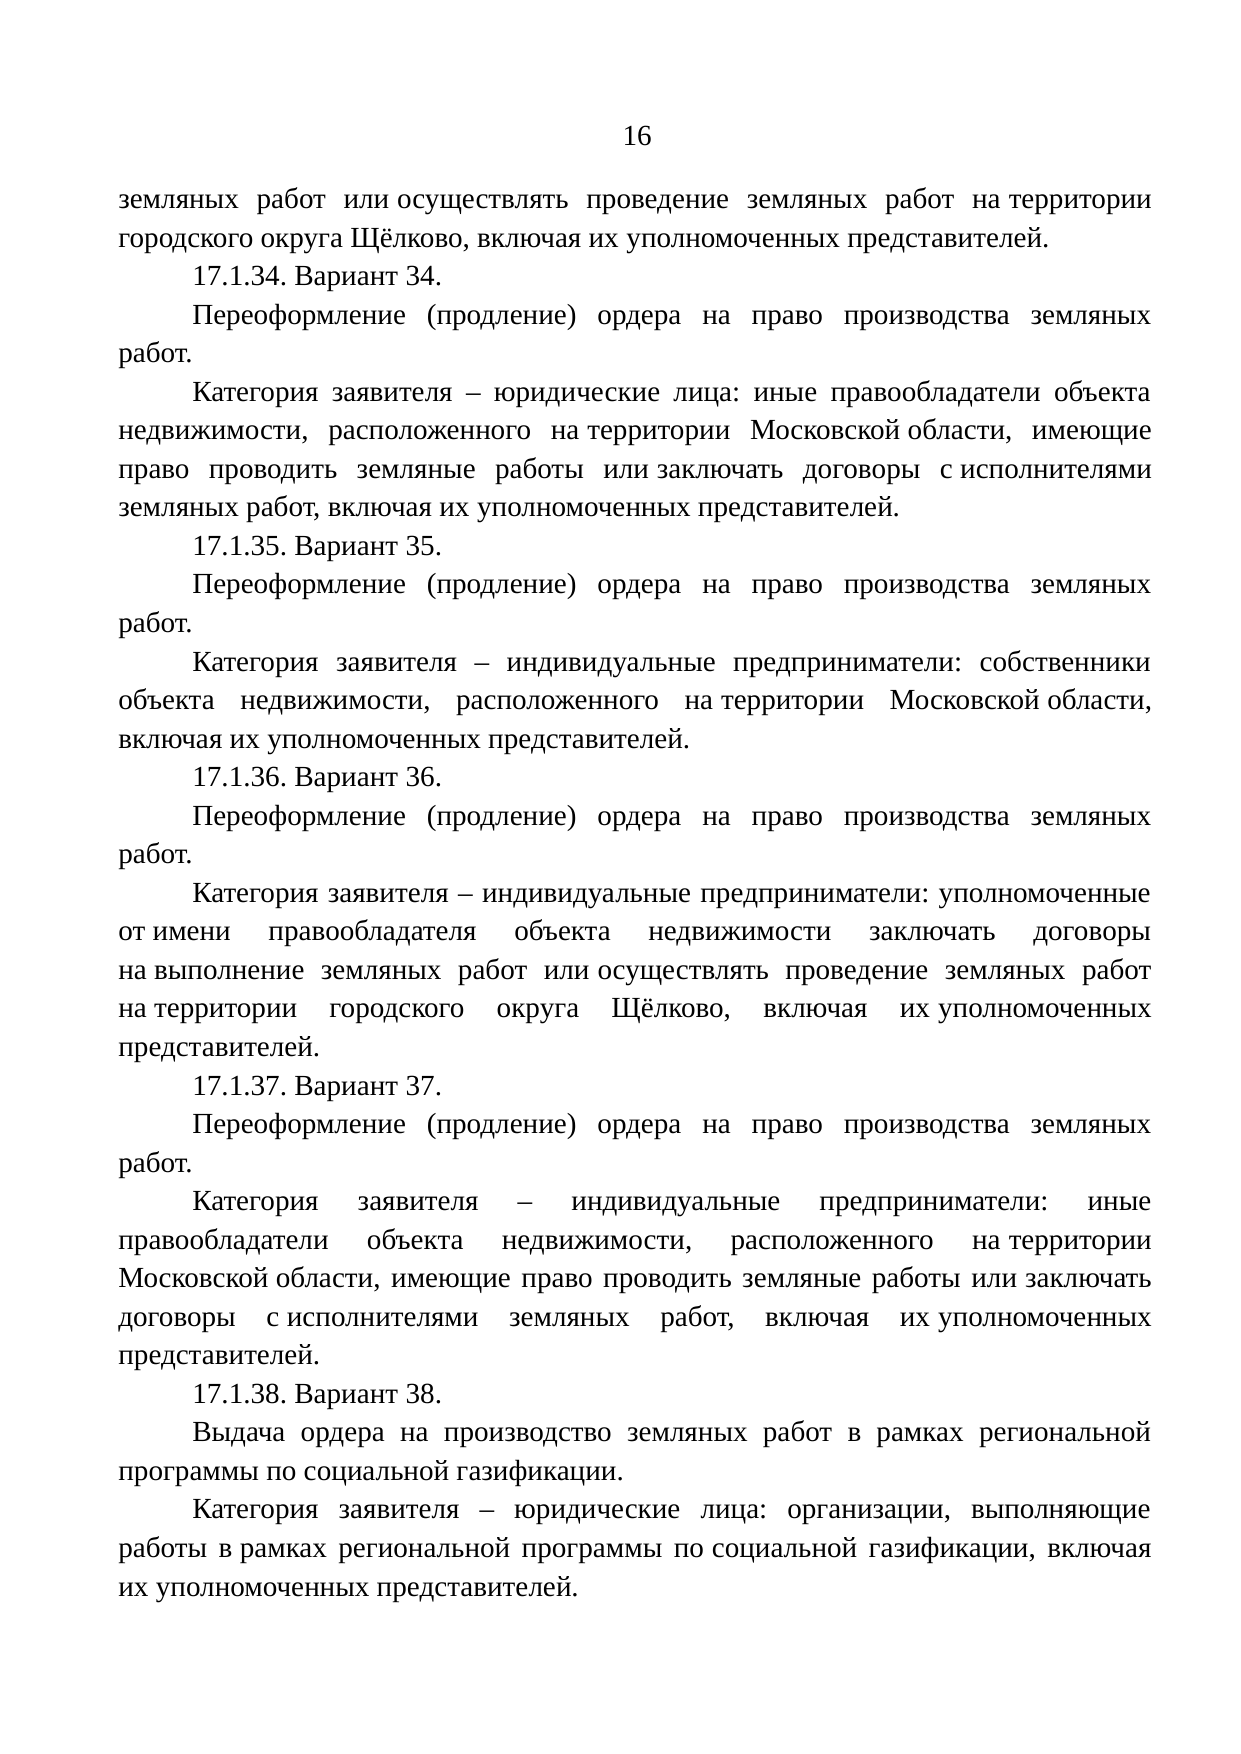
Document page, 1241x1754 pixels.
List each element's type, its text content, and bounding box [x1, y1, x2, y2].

text 17.1.35. Вариант 35. [118, 528, 1152, 562]
text Выдача ордера на производство земляных работ в рамках региональной программы по социальной газификации. [118, 1414, 1152, 1487]
text Переоформление (продление) ордера на право производства земляных работ. [118, 798, 1152, 870]
text 17.1.38. Вариант 38. [118, 1376, 1152, 1409]
text Категория заявителя – индивидуальные предприниматели: уполномоченные от имени правообладателя объекта недвижимости заключать договоры на выполнение земляных работ или осуществлять проведение земляных работ на территории городского округа Щёлково, включая их уполномоченных представителей. [118, 875, 1152, 1063]
text Переоформление (продление) ордера на право производства земляных работ. [118, 567, 1152, 639]
text Категория заявителя – юридические лица: организации, выполняющие работы в рамках региональной программы по социальной газификации, включая их уполномоченных представителей. [118, 1492, 1152, 1602]
text Переоформление (продление) ордера на право производства земляных работ. [118, 297, 1152, 369]
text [118, 181, 1152, 253]
text 17.1.37. Вариант 37. [118, 1068, 1152, 1101]
text Категория заявителя – индивидуальные предприниматели: иные правообладатели объекта недвижимости, расположенного на территории Московской области, имеющие право проводить земляные работы или заключать договоры с исполнителями земляных работ, включая их уполномоченных представителей. [118, 1183, 1152, 1371]
text 17.1.34. Вариант 34. [118, 258, 1152, 292]
text Категория заявителя – юридические лица: иные правообладатели объекта недвижимости, расположенного на территории Московской области, имеющие право проводить земляные работы или заключать договоры с исполнителями земляных работ, включая их уполномоченных представителей. [118, 374, 1152, 523]
text 17.1.36. Вариант 36. [118, 759, 1152, 793]
text Переоформление (продление) ордера на право производства земляных работ. [118, 1106, 1152, 1178]
text Категория заявителя – индивидуальные предприниматели: собственники объекта недвижимости, расположенного на территории Московской области, включая их уполномоченных представителей. [118, 644, 1152, 754]
